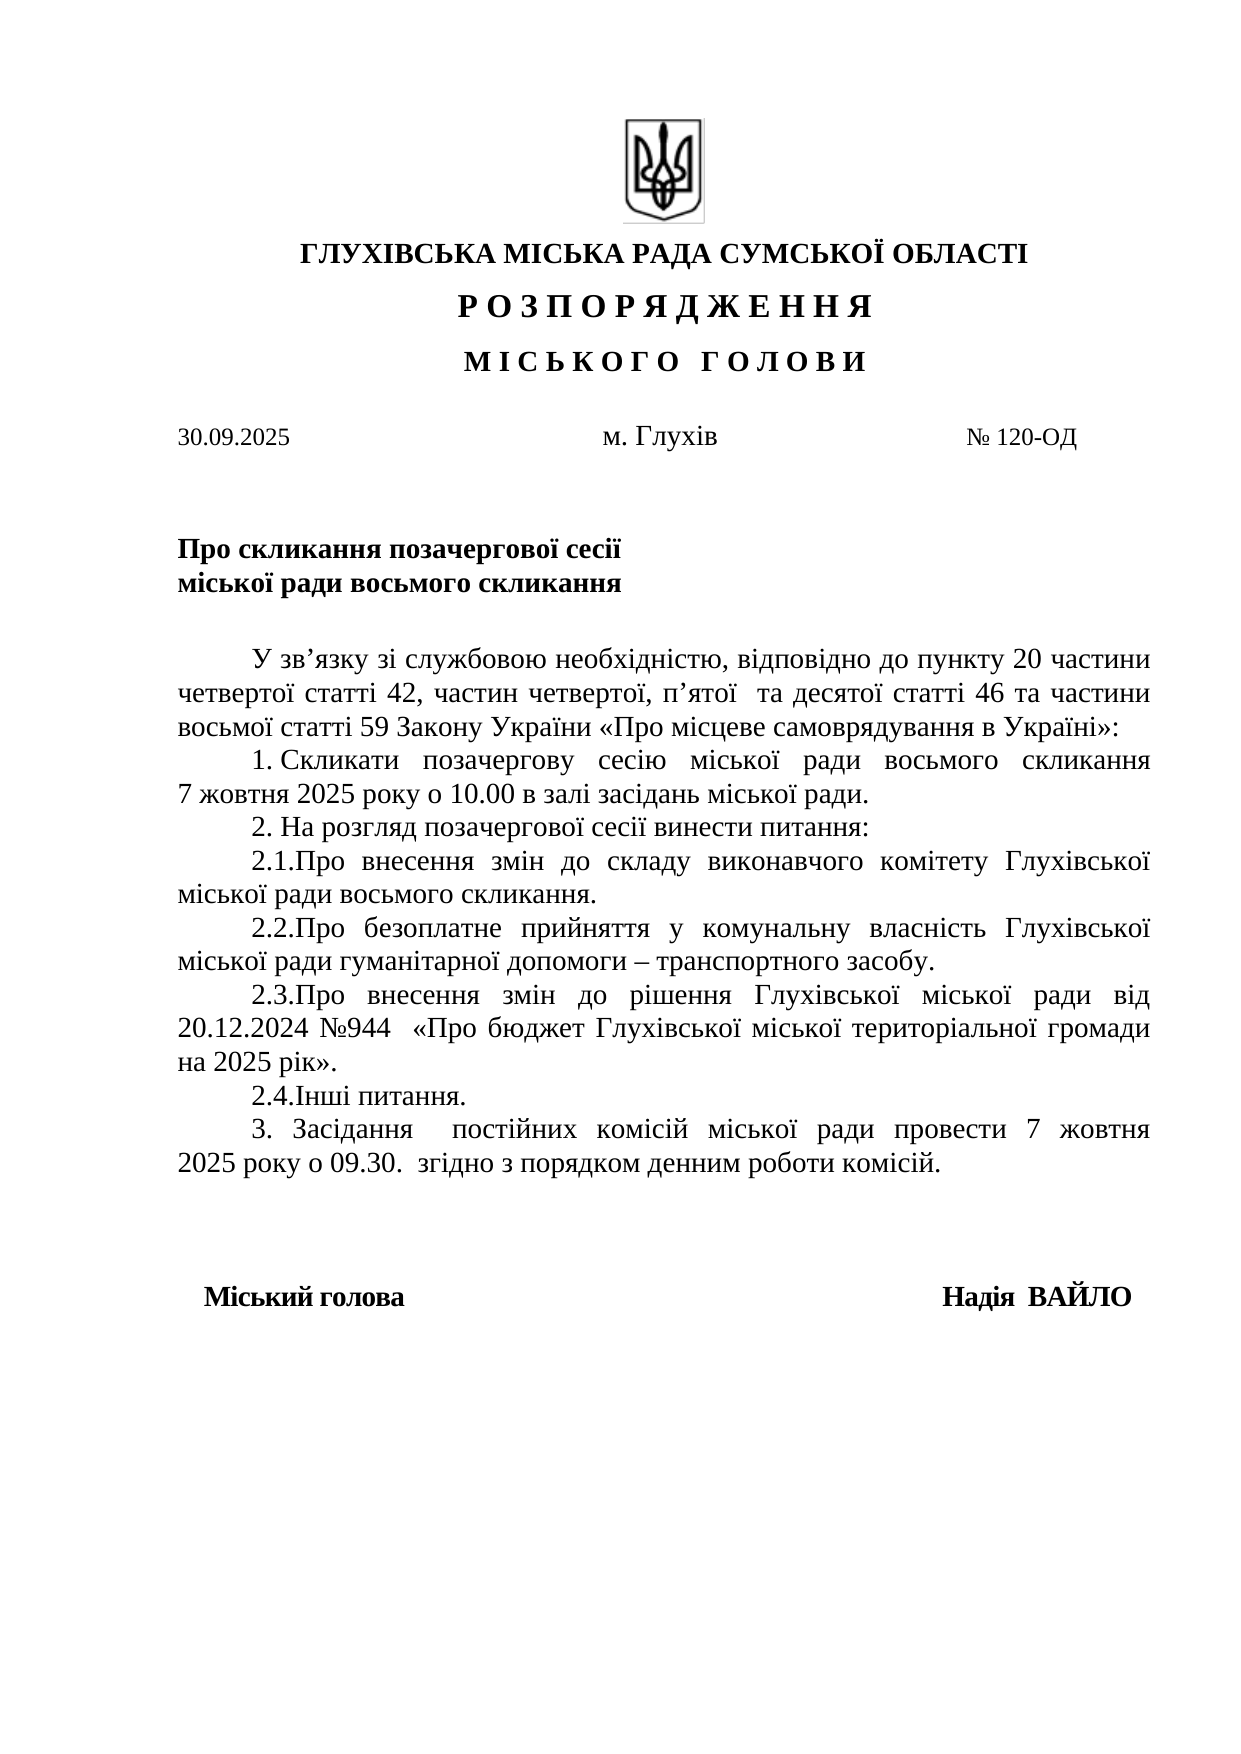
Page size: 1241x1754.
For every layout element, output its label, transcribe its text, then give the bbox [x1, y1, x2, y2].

text 1. Скликати позачергову сесію міської ради восьмого скликання 7 жовтня 2025 року о 10.00 в залі засідань міської ради. [177, 742, 1152, 809]
text У зв’язку зі службовою необхідністю, відповідно до пункту 20 частини четвертої статті 42, частин четвертої, п’ятої та десятої статті 46 та частини восьмої статті 59 Закону України «Про місцеве самоврядування в Україні»: [177, 642, 1152, 742]
text міської ради восьмого скликання [177, 565, 1152, 598]
text 3. Засідання постійних комісій міської ради провести 7 жовтня 2025 року о 09.30. згідно з порядком денним роботи комісій. [177, 1111, 1152, 1178]
text 2. На розгляд позачергової сесії винести питання: [177, 809, 1152, 843]
text 2.3.Про внесення змін до рішення Глухівської міської ради від 20.12.2024 №944 «Про бюджет Глухівської міської територіальної громади на 2025 рік». [177, 977, 1152, 1078]
text 2.4.Інші питання. [177, 1078, 1152, 1111]
text 2.2.Про безоплатне прийняття у комунальну власність Глухівської міської ради гуманітарної допомоги – транспортного засобу. [177, 910, 1152, 977]
text 2.1.Про внесення змін до складу виконавчого комітету Глухівської міської ради восьмого скликання. [177, 843, 1152, 910]
text М І С Ь К О Г О Г О Л О В И [177, 344, 1152, 378]
text Про скликання позачергової сесії [177, 531, 1152, 565]
text ГЛУХІВСЬКА МІСЬКА РАДА СУМСЬКОЇ ОБЛАСТІ [177, 236, 1152, 270]
picture [623, 118, 706, 225]
text Міський голова Надія ВАЙЛО [177, 1279, 1152, 1312]
text Р О З П О Р Я Д Ж Е Н Н Я [177, 287, 1152, 325]
text 30.09.2025 м. Глухів № 120-ОД [177, 418, 1152, 452]
